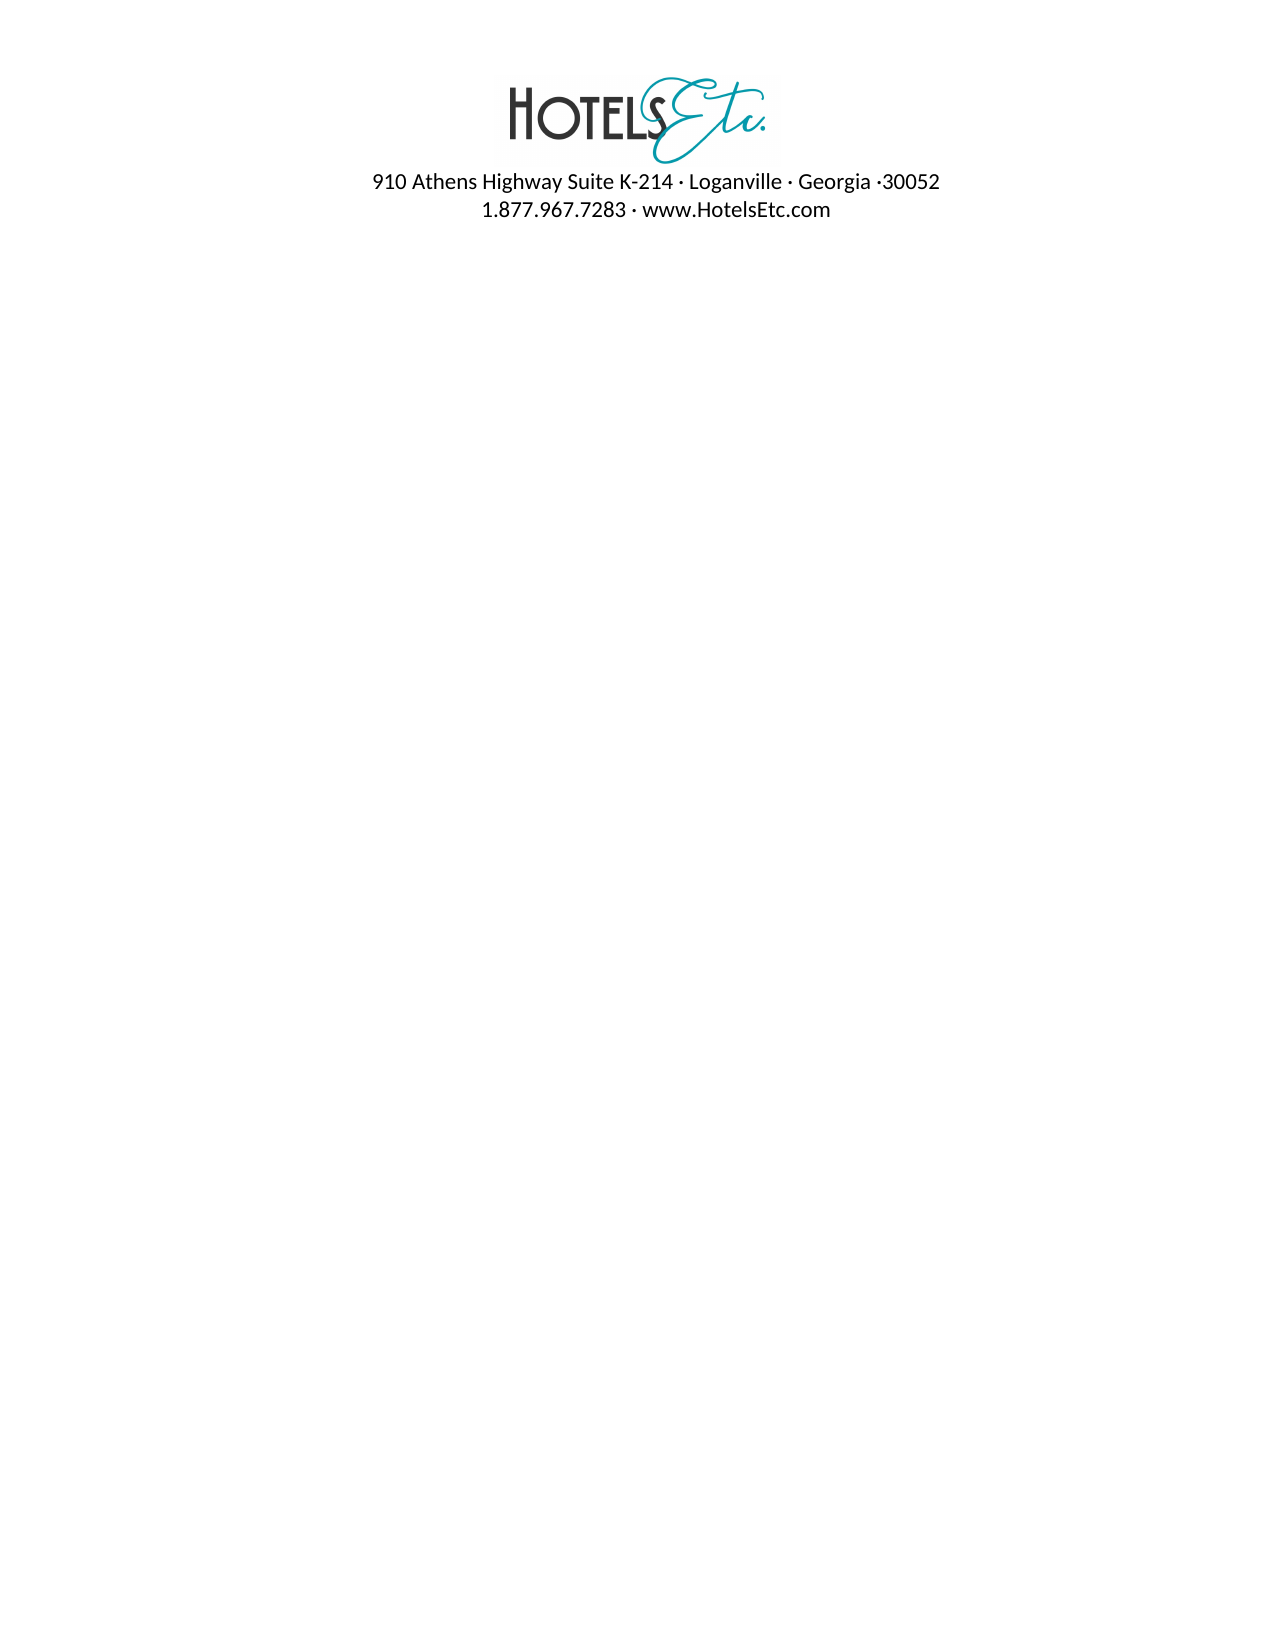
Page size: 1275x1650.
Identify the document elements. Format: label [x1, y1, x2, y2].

picture [493, 75, 782, 167]
